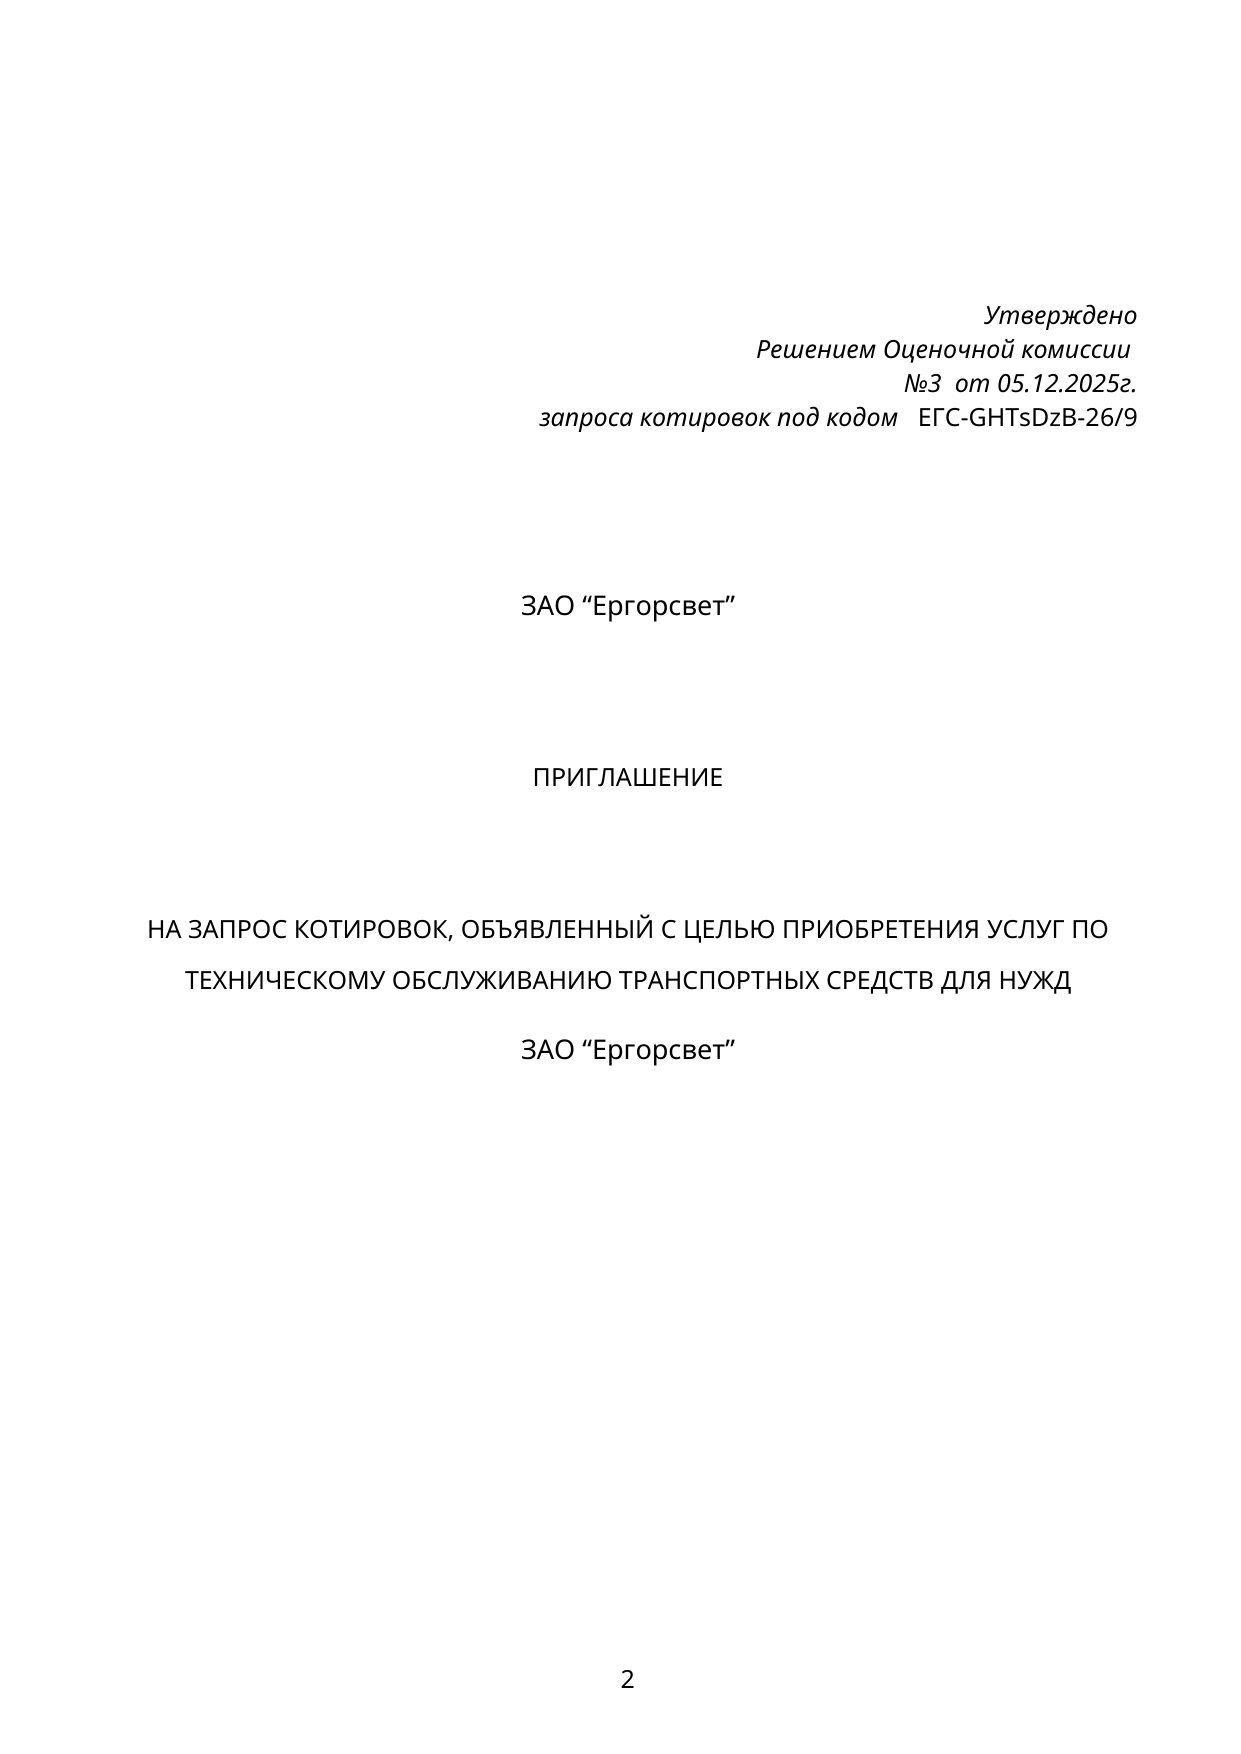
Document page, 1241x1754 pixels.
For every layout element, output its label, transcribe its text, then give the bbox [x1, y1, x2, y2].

text запроса котировок под кодом ЕГС-GHTsDzB-26/9 [118, 400, 1138, 434]
text Утверждено [118, 298, 1138, 332]
text НА ЗАПРОС КОТИРОВОК, ОБЪЯВЛЕННЫЙ С ЦЕЛЬЮ ПРИОБРЕТЕНИЯ УСЛУГ ПО ТЕХНИЧЕСКОМУ ОБСЛУЖИВАНИЮ ТРАНСПОРТНЫХ СРЕДСТВ ДЛЯ НУЖД [118, 912, 1138, 997]
text ЗАО “Ергорсвет” [118, 1031, 1138, 1068]
text ЗАО “Ергорсвет” [118, 586, 1138, 623]
text Решением Оценочной комиссии №3 от 05.12.2025г. [118, 332, 1138, 400]
text ПРИГЛАШЕНИЕ [118, 760, 1138, 794]
